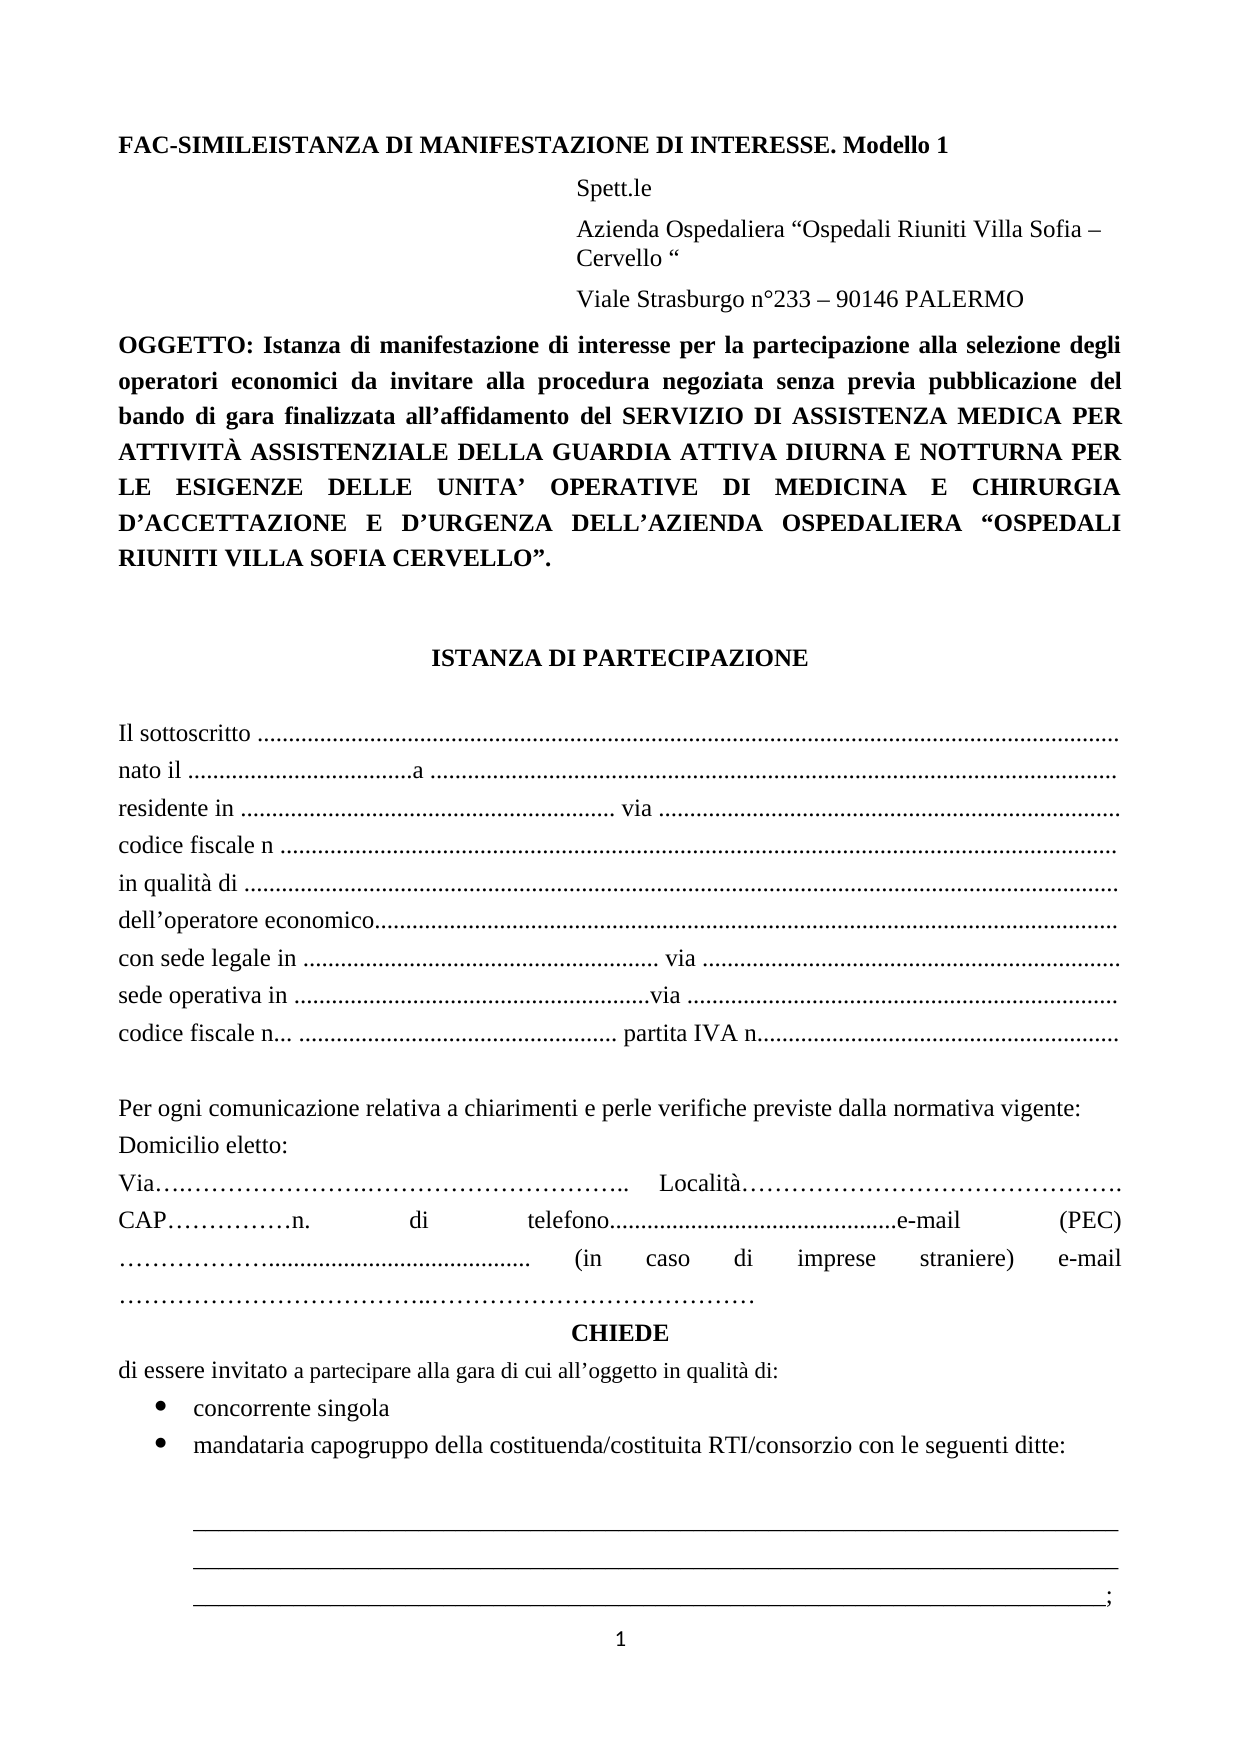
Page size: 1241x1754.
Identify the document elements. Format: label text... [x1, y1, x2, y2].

text di essere invitato a partecipare alla gara di cui all’oggetto in qualità di: [118, 1348, 1122, 1386]
list mandataria capogruppo della costituenda/costituita RTI/consorzio con le seguenti ditte: [156, 1423, 1122, 1461]
text ISTANZA DI PARTECIPAZIONE [118, 636, 1122, 673]
text OGGETTO: Istanza di manifestazione di interesse per la partecipazione alla selezione degli operatori economici da invitare alla procedura negoziata senza previa pubblicazione del bando di gara finalizzata all’affidamento del SERVIZIO DI ASSISTENZA MEDICA PER ATTIVITÀ ASSISTENZIALE DELLA GUARDIA ATTIVA DIURNA E NOTTURNA PER LE ESIGENZE DELLE UNITA’ OPERATIVE DI MEDICINA E CHIRURGIA D’ACCETTAZIONE E D’URGENZA DELL’AZIENDA OSPEDALIERA “OSPEDALI RIUNITI VILLA SOFIA CERVELLO”. [118, 326, 1122, 573]
text Il sottoscritto .......................................................................................................................................... [118, 711, 1122, 748]
text sede operativa in .........................................................via ..................................................................... [118, 973, 1122, 1011]
text Spett.le [576, 173, 1122, 202]
text Fac-simileISTANZA DI MANIFESTAZIONE DI INTERESSE. Modello 1 [118, 130, 1122, 159]
text Viale Strasburgo n°233 – 90146 PALERMO [576, 284, 1122, 313]
text dell’operatore economico....................................................................................................................... [118, 898, 1122, 936]
text codice fiscale n... ................................................... partita IVA n.......................................................... [118, 1011, 1122, 1048]
text residente in ............................................................ via .......................................................................... [118, 786, 1122, 823]
text _____________________________________________________________________________________________________________________________________________________________________________________________________________________________; [193, 1498, 1122, 1611]
text in qualità di ............................................................................................................................................ [118, 861, 1122, 898]
text Per ogni comunicazione relativa a chiarimenti e perle verifiche previste dalla normativa vigente: [118, 1086, 1122, 1123]
text Azienda Ospedaliera “Ospedali Riuniti Villa Sofia – Cervello “ [576, 214, 1122, 272]
text nato il ....................................a .............................................................................................................. [118, 748, 1122, 786]
list concorrente singola [156, 1386, 1122, 1423]
text con sede legale in ......................................................... via ................................................................... [118, 936, 1122, 973]
text Domicilio eletto: [118, 1123, 1122, 1161]
text codice fiscale n ...................................................................................................................................... [118, 823, 1122, 861]
text CHIEDE [118, 1311, 1122, 1348]
text Via….………………….………………………….. Località………………………………………. CAP……………n. di telefono..............................................e-mail (PEC) ……………….......................................... (in caso di imprese straniere) e-mail ………………………………..………………………………… [118, 1161, 1122, 1311]
